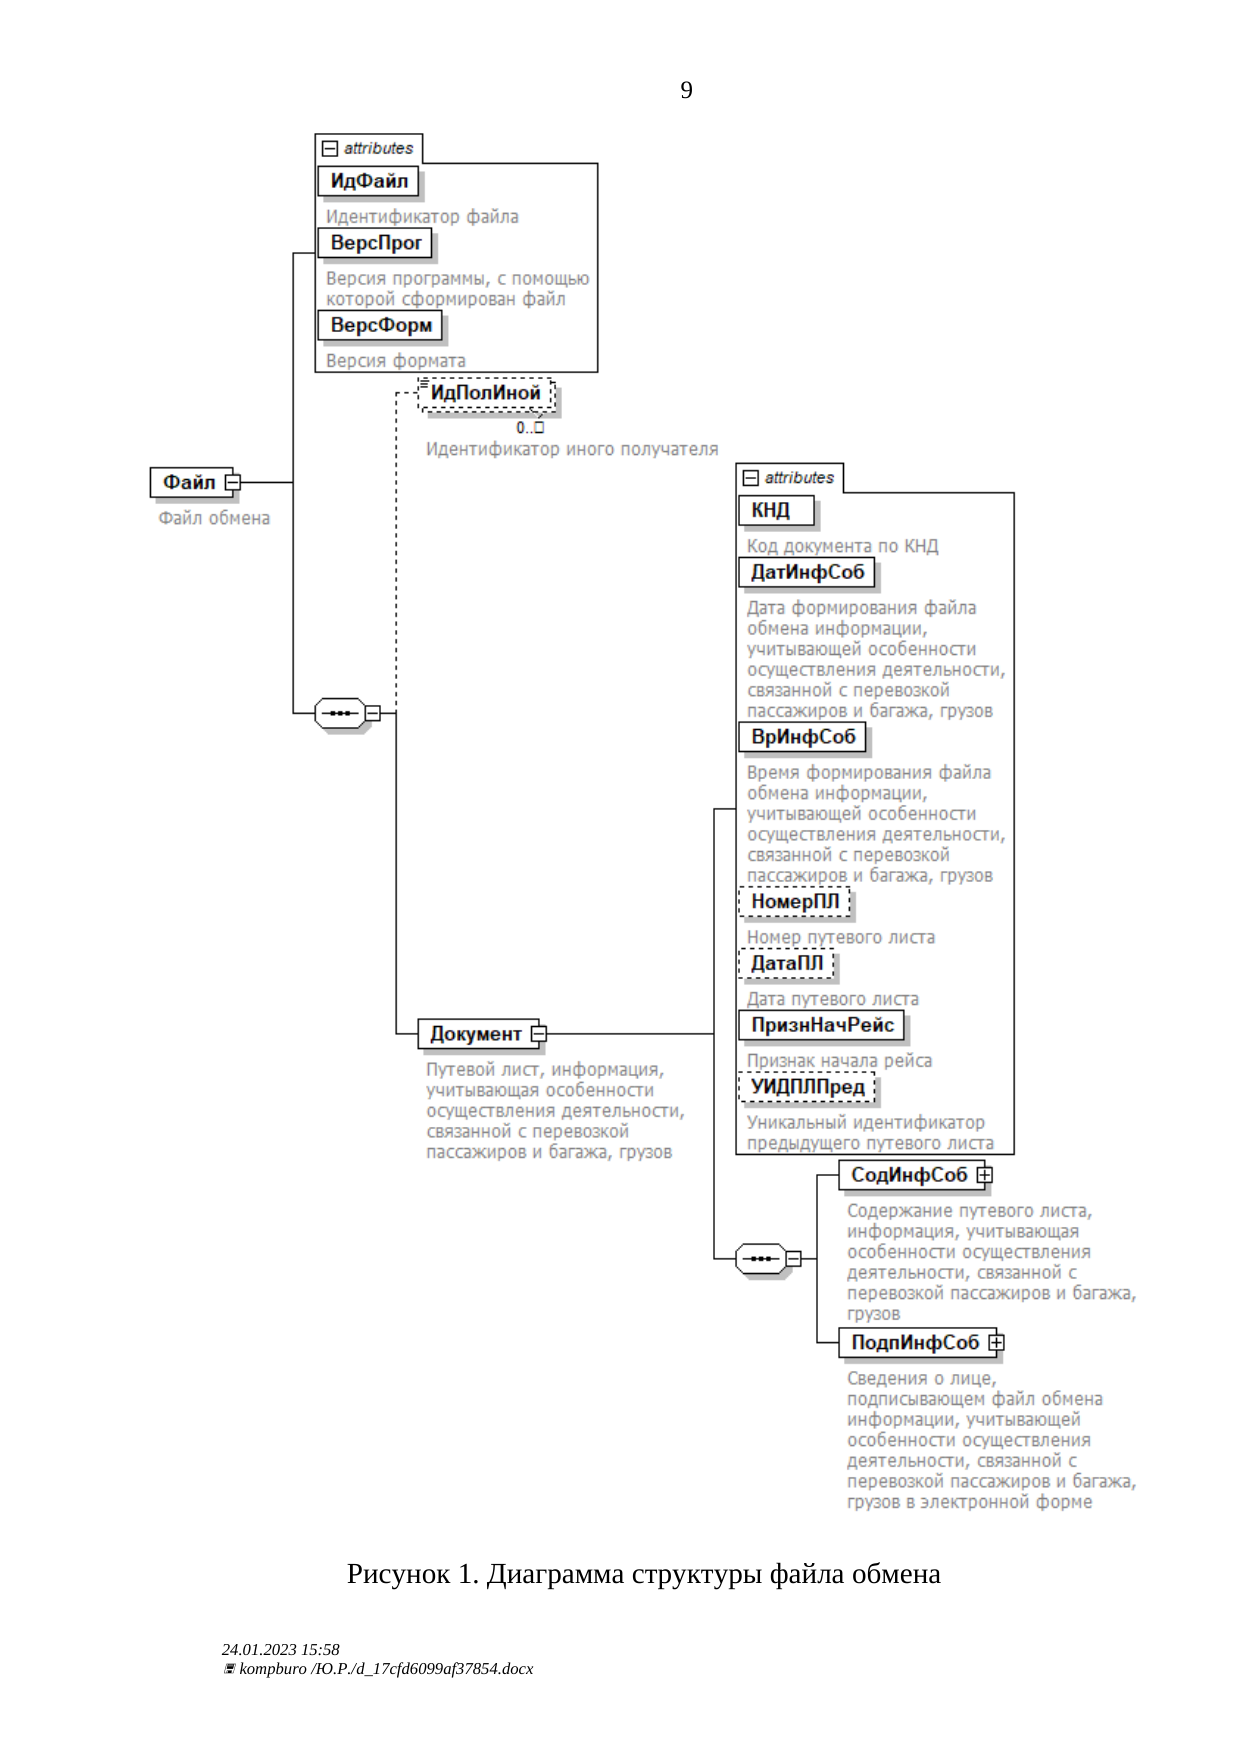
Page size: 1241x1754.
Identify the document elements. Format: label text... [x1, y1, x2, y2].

text Рисунок 1. Диаграмма структуры файла обмена [148, 1556, 1152, 1590]
picture [147, 132, 1152, 1523]
